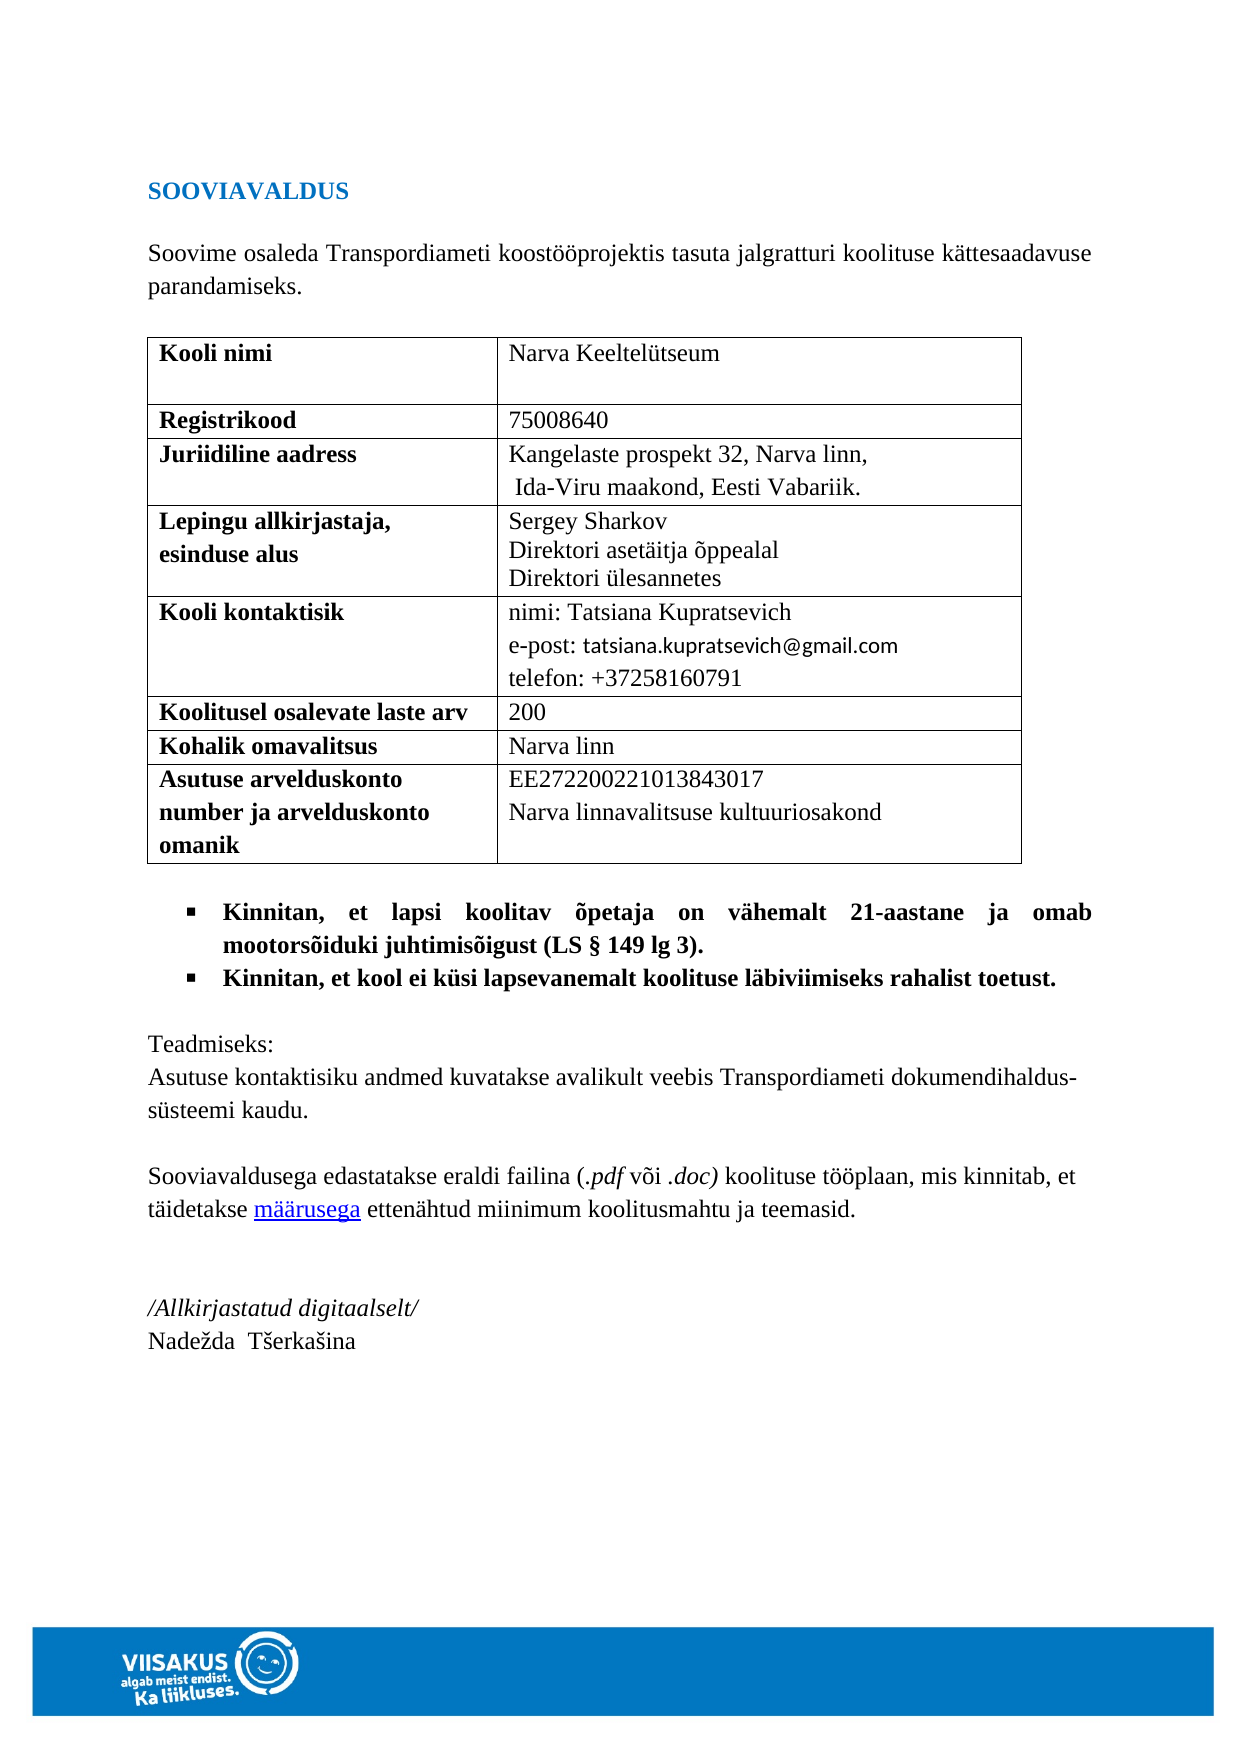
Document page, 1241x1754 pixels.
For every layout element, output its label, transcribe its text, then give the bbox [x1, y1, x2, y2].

list Kinnitan, et kool ei küsi lapsevanemalt koolituse läbiviimiseks rahalist toetust. [185, 963, 1093, 992]
table_cell 200 [498, 697, 1021, 730]
table_cell nimi: Tatsiana Kupratsevich e-post: tatsiana.kupratsevich@gmail.com telefon: +37258160791 [498, 597, 1021, 696]
table_cell Asutuse arvelduskonto number ja arvelduskonto omanik [148, 765, 497, 863]
table_header Kooli nimi [148, 338, 497, 404]
table_cell Lepingu allkirjastaja, esinduse alus [148, 506, 497, 596]
text Teadmiseks: [148, 1029, 1093, 1058]
table_cell Kooli kontaktisik [148, 597, 497, 696]
table_cell 75008640 [498, 405, 1021, 438]
table_header Narva Keeltelütseum [498, 338, 1021, 404]
text Soovime osaleda Transpordiameti koostööprojektis tasuta jalgratturi koolituse kättesaadavuse parandamiseks. [148, 238, 1093, 300]
table_cell Sergey Sharkov Direktori asetäitja õppealal Direktori ülesannetes [498, 506, 1021, 596]
table_cell Kangelaste prospekt 32, Narva linn, Ida-Viru maakond, Eesti Vabariik. [498, 439, 1021, 505]
list Kinnitan, et lapsi koolitav õpetaja on vähemalt 21-aastane ja omab mootorsõiduki juhtimisõigust (LS § 149 lg 3). [185, 897, 1093, 959]
table_cell Registrikood [148, 405, 497, 438]
table_cell Kohalik omavalitsus [148, 731, 497, 763]
text Sooviavaldusega edastatakse eraldi failina (.pdf või .doc) koolituse tööplaan, mis kinnitab, et täidetakse määrusega ettenähtud miinimum koolitusmahtu ja teemasid. [148, 1161, 1093, 1223]
table_cell Juriidiline aadress [148, 439, 497, 505]
picture [25, 1622, 1221, 1723]
table_cell Narva linn [498, 731, 1021, 763]
text Nadežda Tšerkašina [148, 1326, 1093, 1355]
text SOOVIAVALDUS [148, 176, 1093, 205]
text Asutuse kontaktisiku andmed kuvatakse avalikult veebis Transpordiameti dokumendihaldus-süsteemi kaudu. [148, 1062, 1093, 1124]
table_cell Koolitusel osalevate laste arv [148, 697, 497, 730]
table_cell EE272200221013843017 Narva linnavalitsuse kultuuriosakond [498, 765, 1021, 863]
text /Allkirjastatud digitaalselt/ [148, 1293, 1093, 1322]
